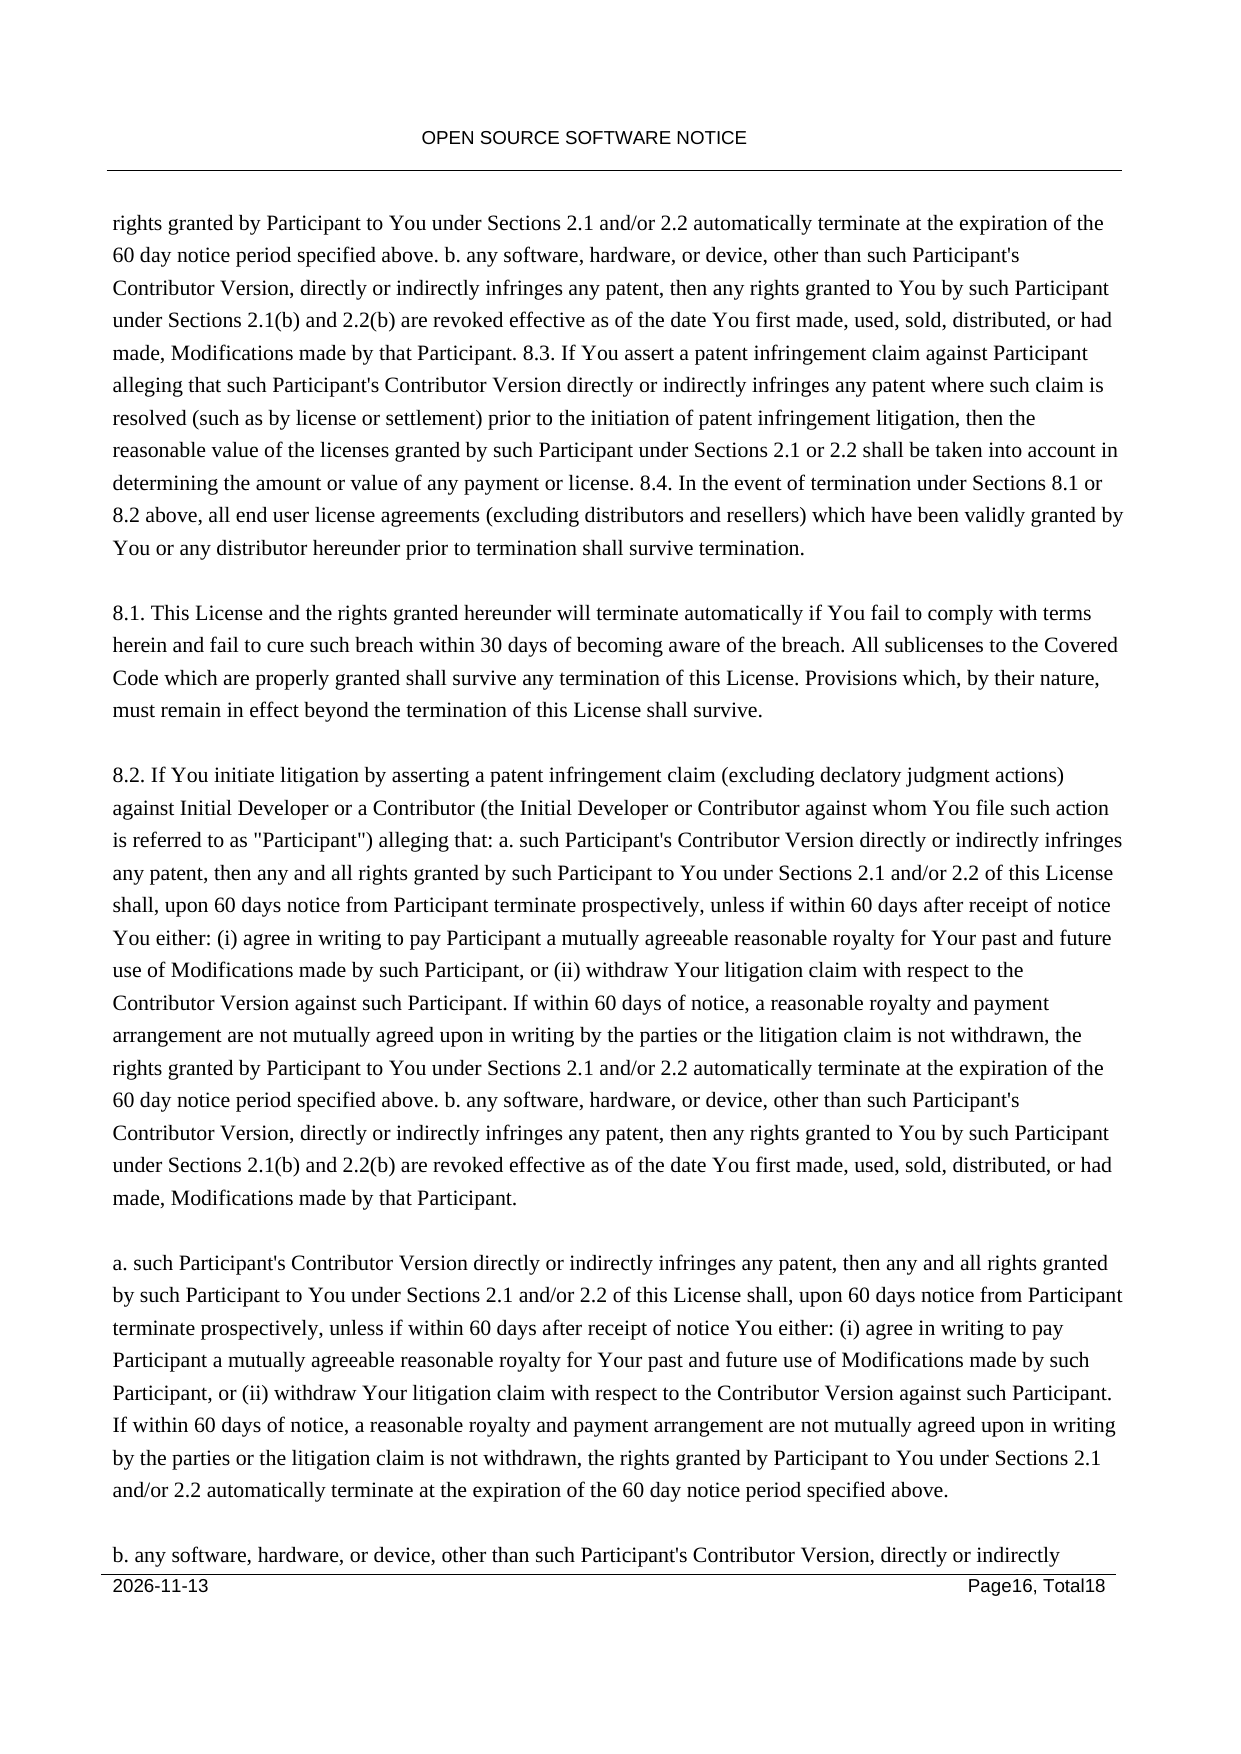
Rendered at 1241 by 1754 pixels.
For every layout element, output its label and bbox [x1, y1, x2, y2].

text [112, 206, 1128, 1571]
